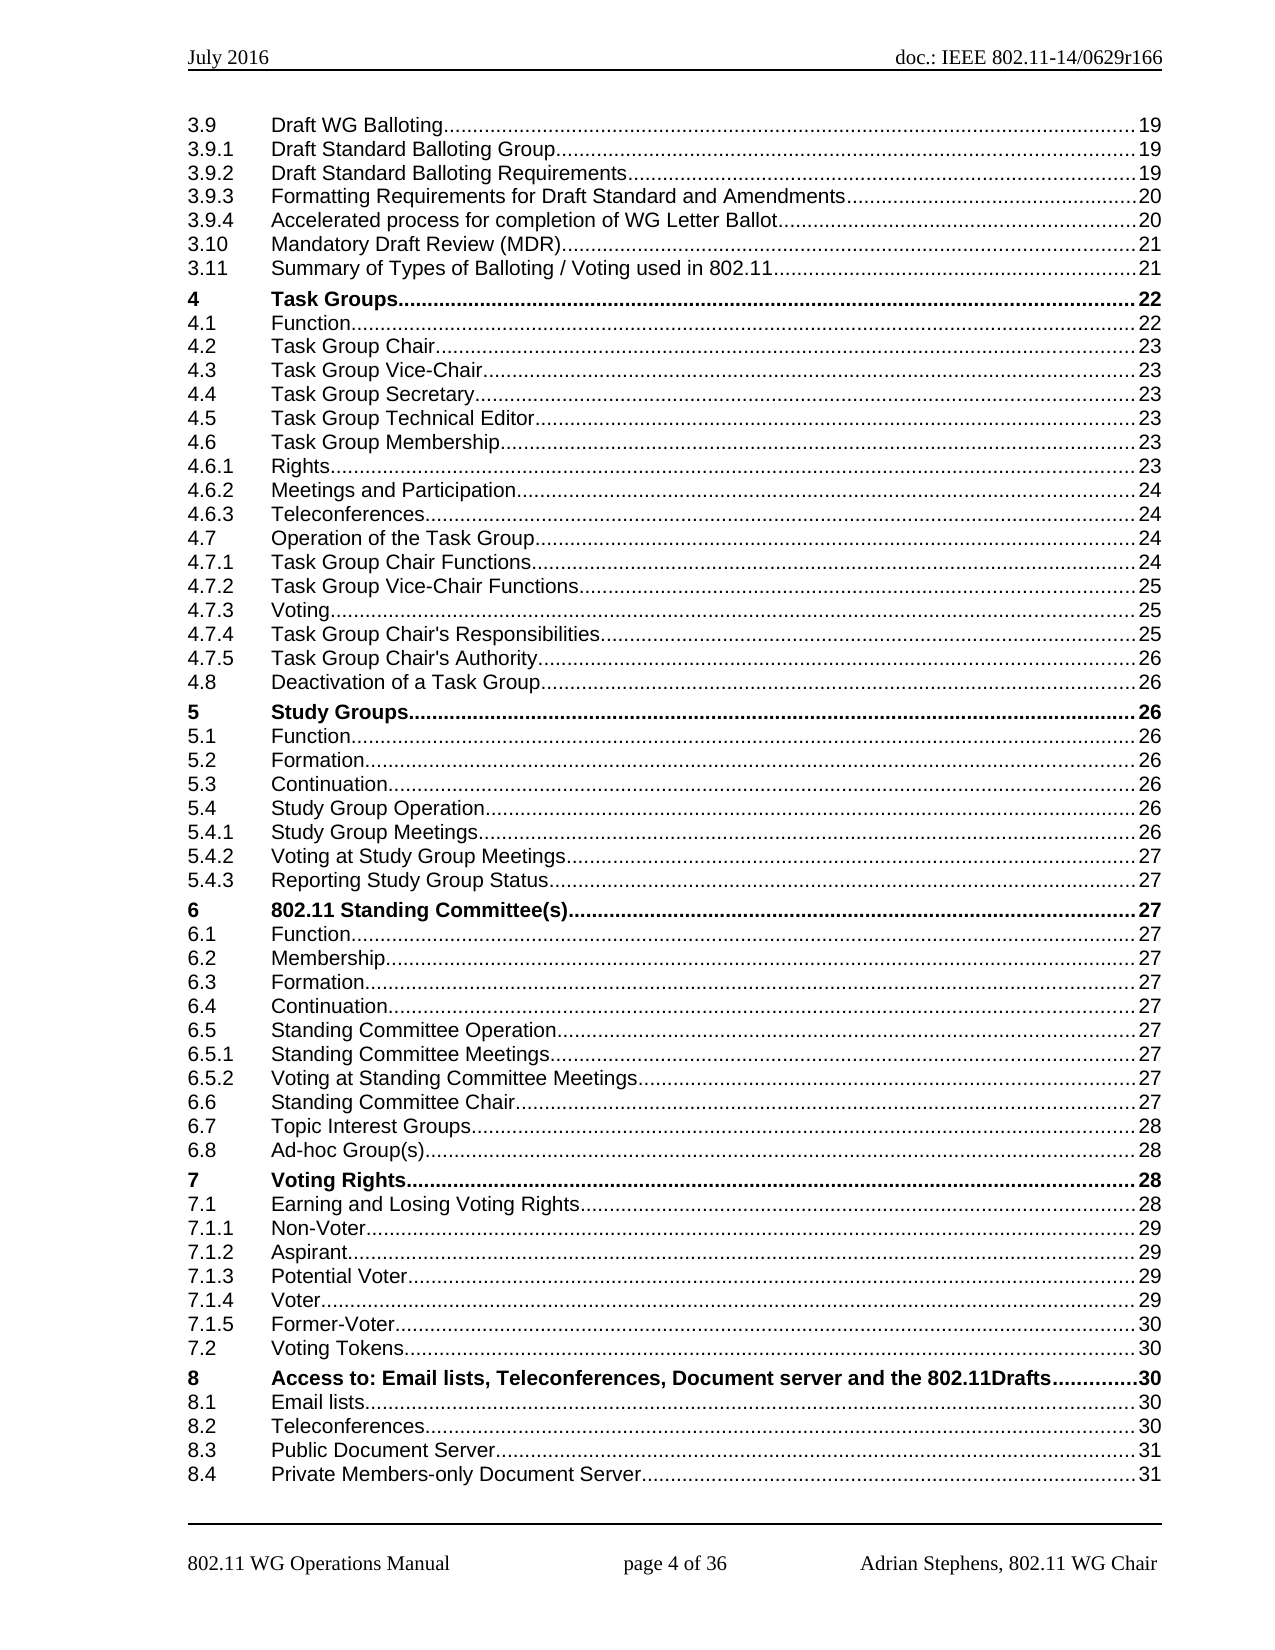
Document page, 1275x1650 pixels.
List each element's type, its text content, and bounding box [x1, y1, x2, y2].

text 6 802.11 Standing Committee(s) 27 [187, 898, 1162, 922]
text 4.4 Task Group Secretary 23 [187, 382, 1162, 406]
text 6.4 Continuation 27 [187, 994, 1162, 1018]
text 4.5 Task Group Technical Editor 23 [187, 406, 1162, 430]
text 4.7.4 Task Group Chair's Responsibilities 25 [187, 622, 1162, 646]
text 7.1.2 Aspirant 29 [187, 1239, 1162, 1263]
text 6.3 Formation 27 [187, 970, 1162, 994]
text 5.4.2 Voting at Study Group Meetings 27 [187, 844, 1162, 868]
text 4.6.1 Rights 23 [187, 454, 1162, 478]
text 7 Voting Rights 28 [187, 1168, 1162, 1192]
text 7.1 Earning and Losing Voting Rights 28 [187, 1192, 1162, 1216]
text 3.9.3 Formatting Requirements for Draft Standard and Amendments 20 [187, 184, 1162, 208]
text 3.9.4 Accelerated process for completion of WG Letter Ballot 20 [187, 208, 1162, 232]
text 5.3 Continuation 26 [187, 772, 1162, 796]
text 6.5.1 Standing Committee Meetings 27 [187, 1042, 1162, 1066]
text 6.8 Ad-hoc Group(s) 28 [187, 1137, 1162, 1161]
text 7.1.1 Non-Voter 29 [187, 1216, 1162, 1239]
text 5.4.3 Reporting Study Group Status 27 [187, 868, 1162, 892]
text 4.3 Task Group Vice-Chair 23 [187, 358, 1162, 382]
text 4.7.3 Voting 25 [187, 598, 1162, 622]
text 4.6 Task Group Membership 23 [187, 430, 1162, 454]
text 4.2 Task Group Chair 23 [187, 334, 1162, 358]
text 8.4 Private Members-only Document Server 31 [187, 1461, 1162, 1485]
text 6.5 Standing Committee Operation 27 [187, 1018, 1162, 1042]
text 5 Study Groups 26 [187, 700, 1162, 724]
text 3.9.1 Draft Standard Balloting Group 19 [187, 136, 1162, 160]
text 8.2 Teleconferences 30 [187, 1413, 1162, 1437]
text 3.10 Mandatory Draft Review (MDR) 21 [187, 232, 1162, 256]
text 3.9 Draft WG Balloting 19 [187, 112, 1162, 136]
text 6.2 Membership 27 [187, 946, 1162, 970]
text 4.7.5 Task Group Chair's Authority 26 [187, 646, 1162, 670]
text 4.7.1 Task Group Chair Functions 24 [187, 550, 1162, 574]
text 7.1.4 Voter 29 [187, 1287, 1162, 1311]
text 4.8 Deactivation of a Task Group 26 [187, 670, 1162, 694]
text 6.1 Function 27 [187, 922, 1162, 946]
text 6.6 Standing Committee Chair 27 [187, 1089, 1162, 1113]
text 4.1 Function 22 [187, 310, 1162, 334]
text 4.7 Operation of the Task Group 24 [187, 526, 1162, 550]
text 8.1 Email lists 30 [187, 1389, 1162, 1413]
text 4.6.3 Teleconferences 24 [187, 502, 1162, 526]
text 7.1.3 Potential Voter 29 [187, 1263, 1162, 1287]
text 6.5.2 Voting at Standing Committee Meetings 27 [187, 1066, 1162, 1089]
text 7.1.5 Former-Voter 30 [187, 1311, 1162, 1335]
text 4.7.2 Task Group Vice-Chair Functions 25 [187, 574, 1162, 598]
text 7.2 Voting Tokens 30 [187, 1335, 1162, 1359]
text 8 Access to: Email lists, Teleconferences, Document server and the 802.11Drafts 30 [187, 1366, 1162, 1389]
text 8.3 Public Document Server 31 [187, 1437, 1162, 1461]
text 5.2 Formation 26 [187, 748, 1162, 772]
text 4.6.2 Meetings and Participation 24 [187, 478, 1162, 502]
text 5.4.1 Study Group Meetings 26 [187, 820, 1162, 844]
text 3.9.2 Draft Standard Balloting Requirements 19 [187, 160, 1162, 184]
text 4 Task Groups 22 [187, 286, 1162, 310]
text 6.7 Topic Interest Groups 28 [187, 1113, 1162, 1137]
text 5.1 Function 26 [187, 724, 1162, 748]
text 5.4 Study Group Operation 26 [187, 796, 1162, 820]
text 3.11 Summary of Types of Balloting / Voting used in 802.11 21 [187, 256, 1162, 280]
